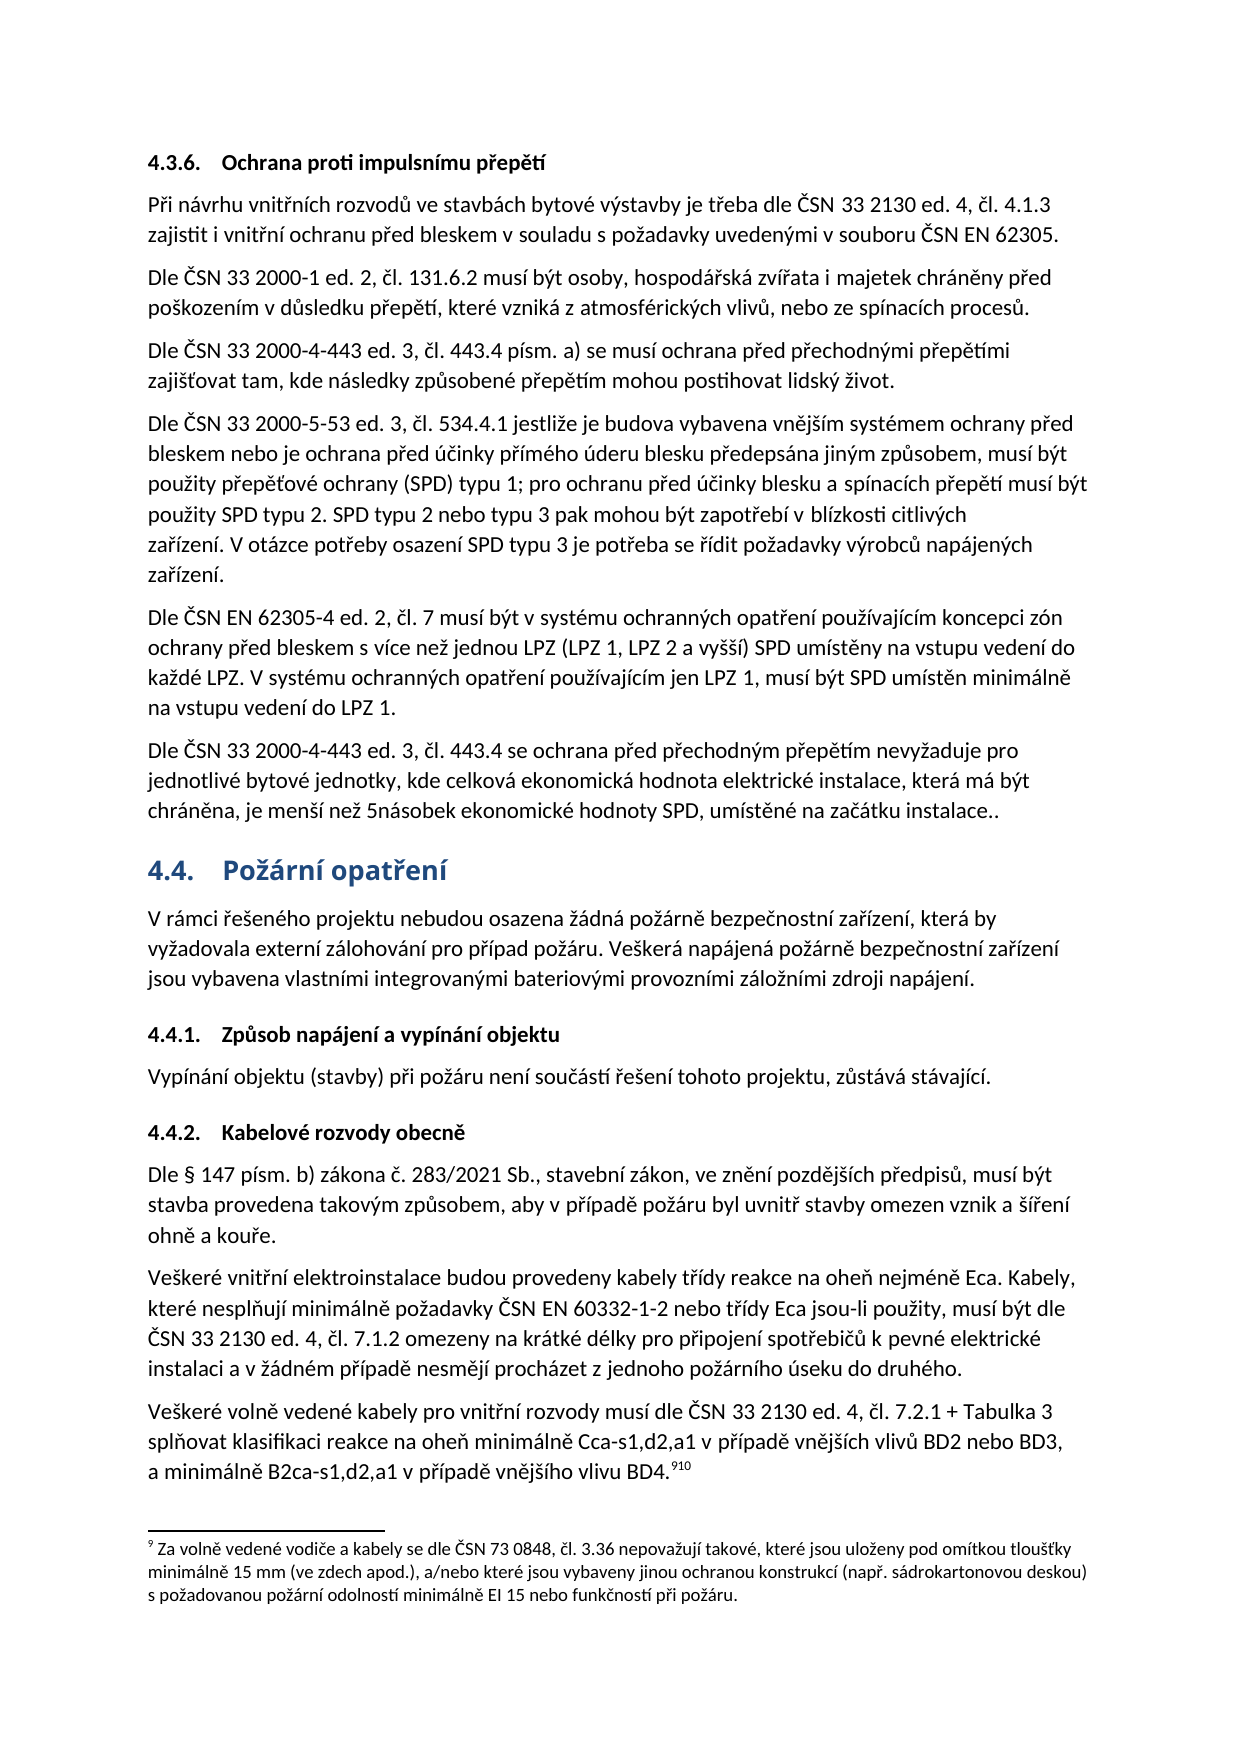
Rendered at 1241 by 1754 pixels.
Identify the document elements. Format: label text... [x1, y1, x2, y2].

subtitle Kabelové rozvody obecně [148, 1118, 1092, 1146]
subtitle Ochrana proti impulsnímu přepětí [148, 148, 1092, 176]
text Dle ČSN EN 62305-4 ed. 2, čl. 7 musí být v systému ochranných opatření používajícím koncepci zón ochrany před bleskem s více než jednou LPZ (LPZ 1, LPZ 2 a vyšší) SPD umístěny na vstupu vedení do každé LPZ. V systému ochranných opatření používajícím jen LPZ 1, musí být SPD umístěn minimálně na vstupu vedení do LPZ 1. [148, 603, 1092, 722]
text Dle ČSN 33 2000-4-443 ed. 3, čl. 443.4 se ochrana před přechodným přepětím nevyžaduje pro jednotlivé bytové jednotky, kde celková ekonomická hodnota elektrické instalace, která má být chráněna, je menší než 5násobek ekonomické hodnoty SPD, umístěné na začátku instalace.. [148, 736, 1092, 825]
text Dle § 147 písm. b) zákona č. 283/2021 Sb., stavební zákon, ve znění pozdějších předpisů, musí být stavba provedena takovým způsobem, aby v případě požáru byl uvnitř stavby omezen vznik a šíření ohně a kouře. [148, 1160, 1092, 1249]
text Dle ČSN 33 2000-5-53 ed. 3, čl. 534.4.1 jestliže je budova vybavena vnějším systémem ochrany před bleskem nebo je ochrana před účinky přímého úderu blesku předepsána jiným způsobem, musí být použity přepěťové ochrany (SPD) typu 1; pro ochranu před účinky blesku a spínacích přepětí musí být použity SPD typu 2. SPD typu 2 nebo typu 3 pak mohou být zapotřebí v blízkosti citlivých zařízení. V otázce potřeby osazení SPD typu 3 je potřeba se řídit požadavky výrobců napájených zařízení. [148, 409, 1092, 588]
text Dle ČSN 33 2000-1 ed. 2, čl. 131.6.2 musí být osoby, hospodářská zvířata i majetek chráněny před poškozením v důsledku přepětí, které vzniká z atmosférických vlivů, nebo ze spínacích procesů. [148, 263, 1092, 322]
subtitle Způsob napájení a vypínání objektu [148, 1020, 1092, 1048]
text V rámci řešeného projektu nebudou osazena žádná požárně bezpečnostní zařízení, která by vyžadovala externí zálohování pro případ požáru. Veškerá napájená požárně bezpečnostní zařízení jsou vybavena vlastními integrovanými bateriovými provozními záložními zdroji napájení. [148, 904, 1092, 993]
subtitle Požární opatření [148, 852, 1092, 889]
text Dle ČSN 33 2000-4-443 ed. 3, čl. 443.4 písm. a) se musí ochrana před přechodnými přepětími zajišťovat tam, kde následky způsobené přepětím mohou postihovat lidský život. [148, 336, 1092, 394]
text Veškeré vnitřní elektroinstalace budou provedeny kabely třídy reakce na oheň nejméně Eca. Kabely, které nesplňují minimálně požadavky ČSN EN 60332-1-2 nebo třídy Eca jsou-li použity, musí být dle ČSN 33 2130 ed. 4, čl. 7.1.2 omezeny na krátké délky pro připojení spotřebičů k pevné elektrické instalaci a v žádném případě nesmějí procházet z jednoho požárního úseku do druhého. [148, 1263, 1092, 1382]
text Při návrhu vnitřních rozvodů ve stavbách bytové výstavby je třeba dle ČSN 33 2130 ed. 4, čl. 4.1.3 zajistit i vnitřní ochranu před bleskem v souladu s požadavky uvedenými v souboru ČSN EN 62305. [148, 190, 1092, 249]
text Vypínání objektu (stavby) při požáru není součástí řešení tohoto projektu, zůstává stávající. [148, 1062, 1092, 1091]
text Veškeré volně vedené kabely pro vnitřní rozvody musí dle ČSN 33 2130 ed. 4, čl. 7.2.1 + Tabulka 3 splňovat klasifikaci reakce na oheň minimálně Cca-s1,d2,a1 v případě vnějších vlivů BD2 nebo BD3, a minimálně B2ca-s1,d2,a1 v případě vnějšího vlivu BD4. [148, 1397, 1092, 1485]
